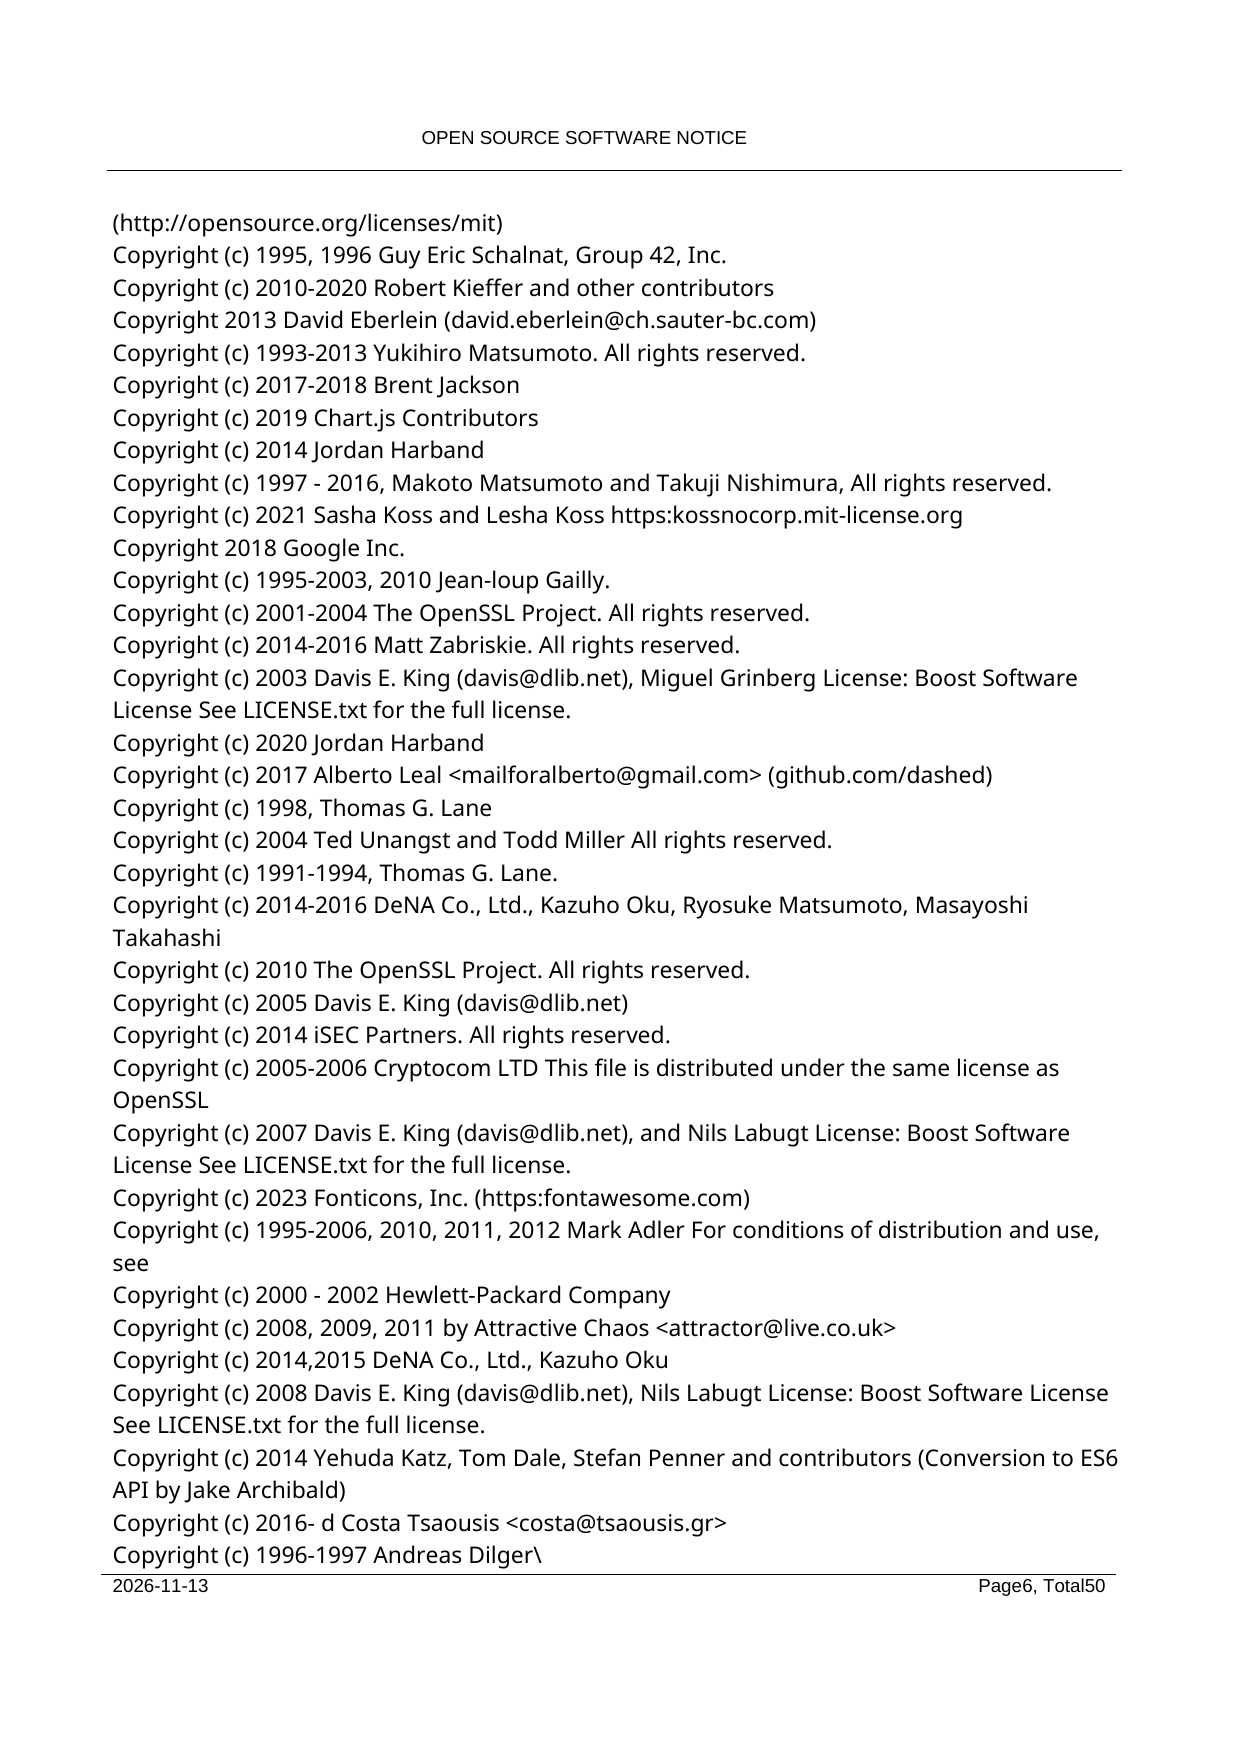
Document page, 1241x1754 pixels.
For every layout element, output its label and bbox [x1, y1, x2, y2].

text [112, 206, 1128, 1571]
